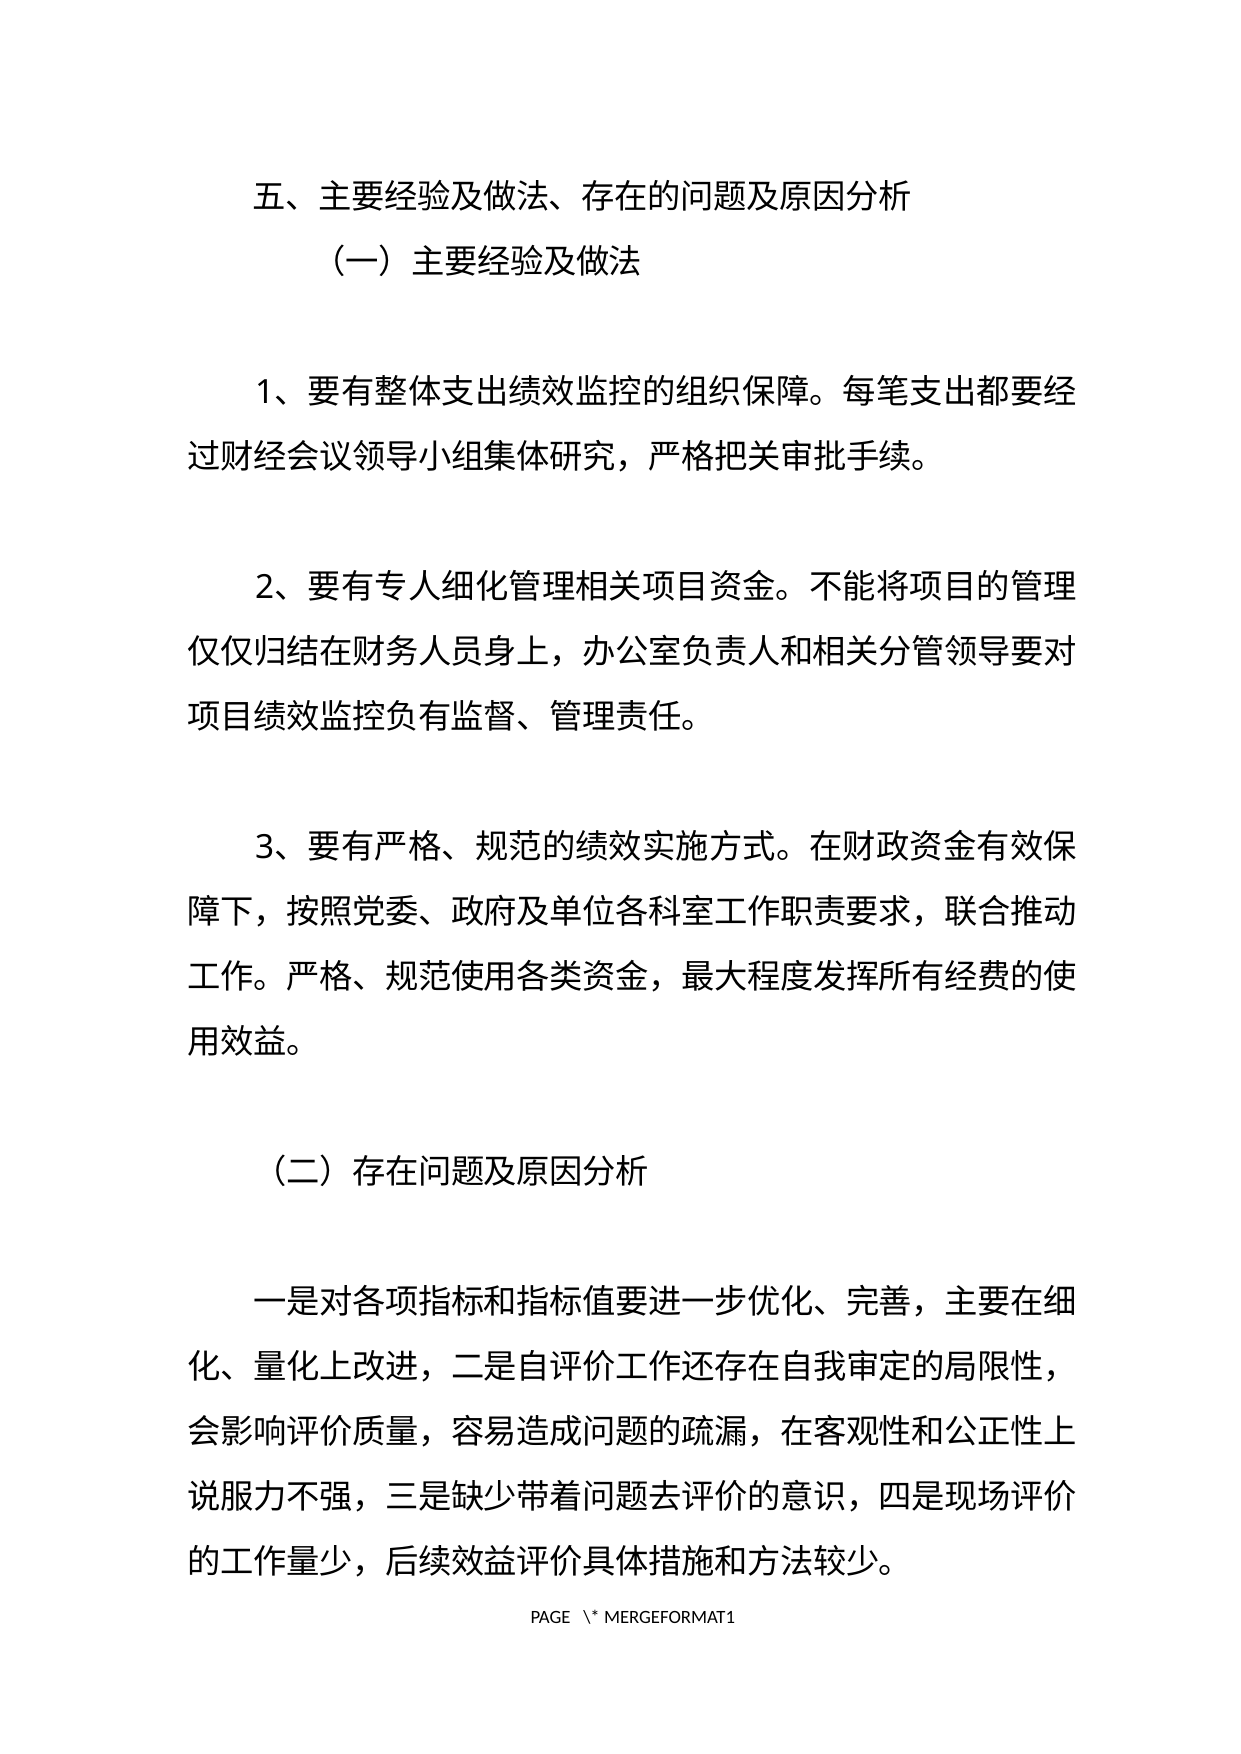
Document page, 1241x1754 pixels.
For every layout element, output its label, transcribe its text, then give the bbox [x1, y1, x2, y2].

text （一）主要经验及做法 1、要有整体支出绩效监控的组织保障。每笔支出都要经过财经会议领导小组集体研究，严格把关审批手续。 2、要有专人细化管理相关项目资金。不能将项目的管理仅仅归结在财务人员身上，办公室负责人和相关分管领导要对项目绩效监控负有监督、管理责任。 3、要有严格、规范的绩效实施方式。在财政资金有效保障下，按照党委、政府及单位各科室工作职责要求，联合推动工作。严格、规范使用各类资金，最大程度发挥所有经费的使用效益。 （二）存在问题及原因分析 一是对各项指标和指标值要进一步优化、完善，主要在细化、量化上改进，二是自评价工作还存在自我审定的局限性，会影响评价质量，容易造成问题的疏漏，在客观性和公正性上说服力不强，三是缺少带着问题去评价的意识，四是现场评价的工作量少，后续效益评价具体措施和方法较少。 [187, 227, 1078, 1592]
text 五、主要经验及做法、存在的问题及原因分析 [187, 162, 1078, 227]
